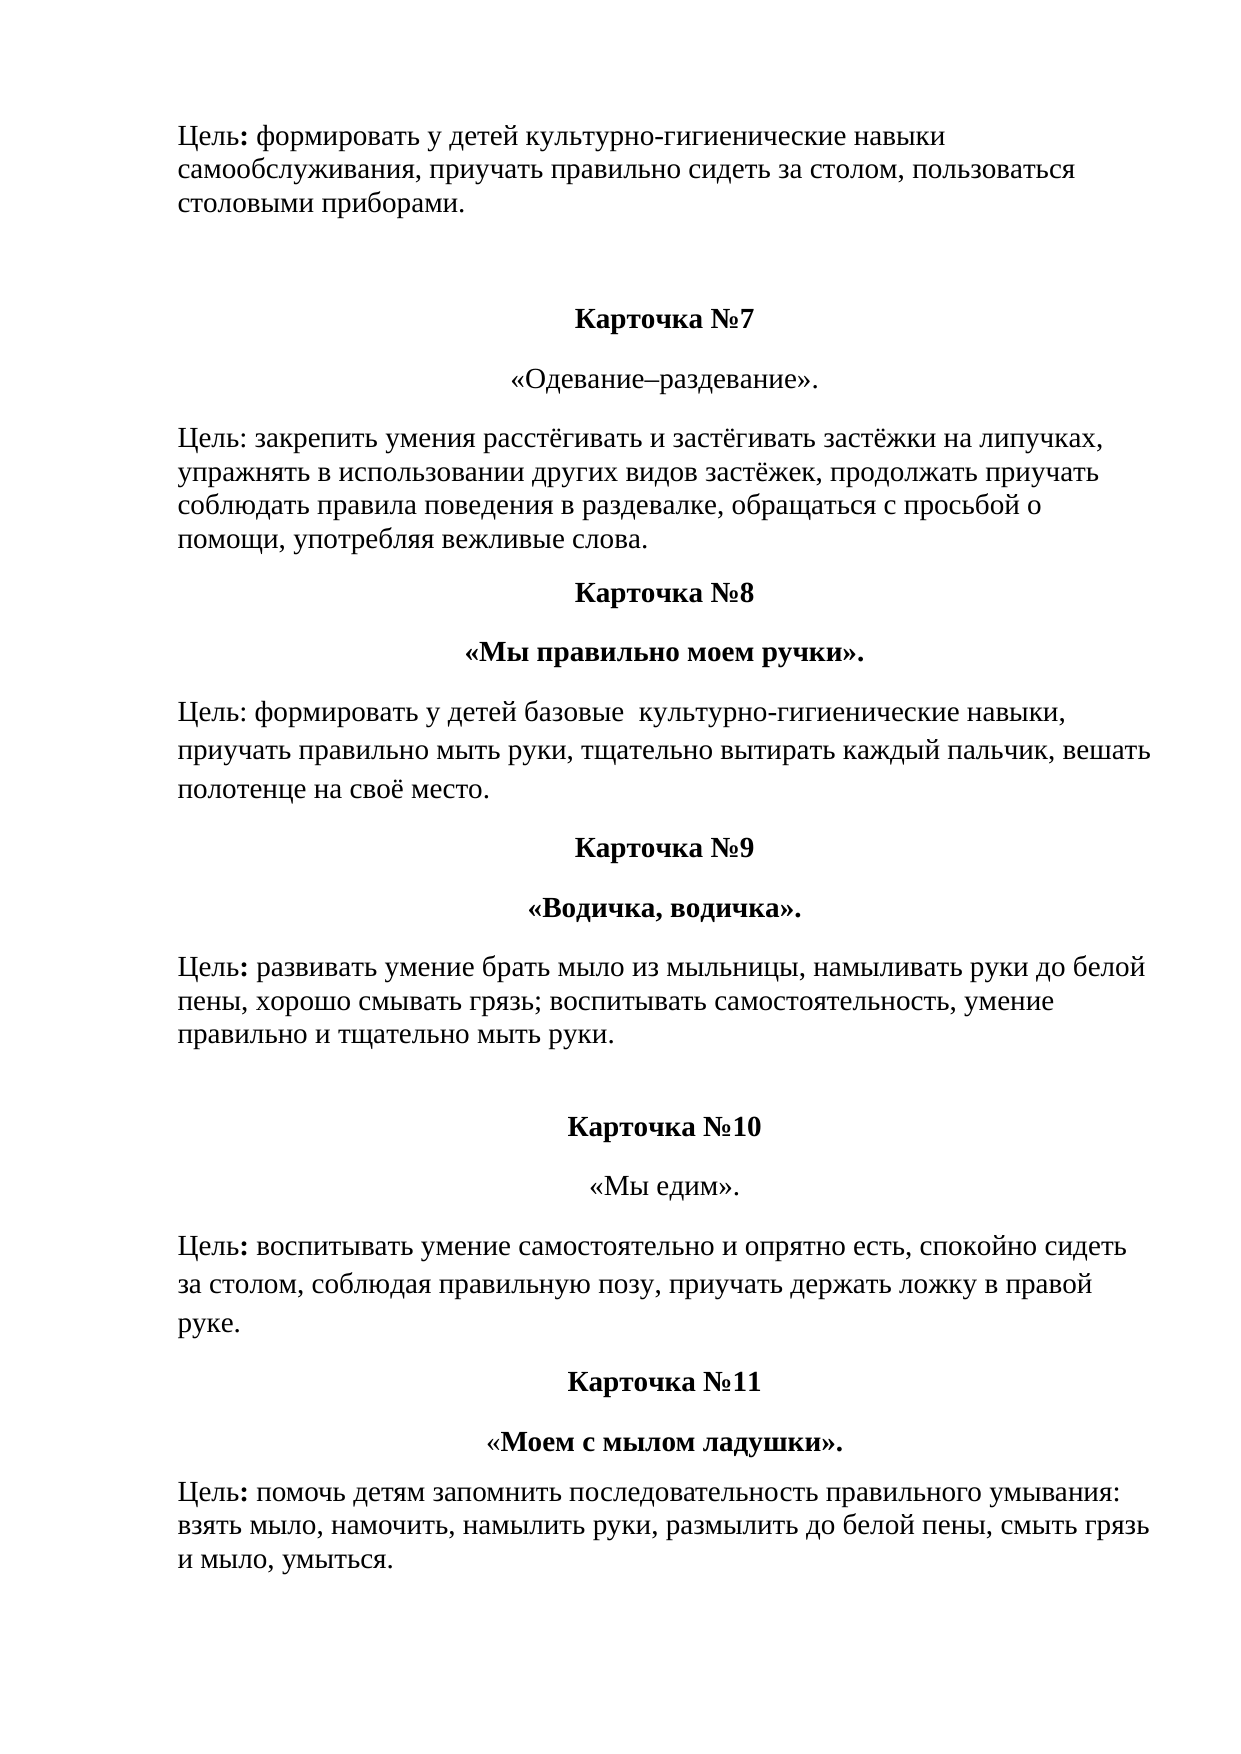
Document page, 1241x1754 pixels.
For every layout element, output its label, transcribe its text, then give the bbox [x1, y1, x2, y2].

text Цель: воспитывать умение самостоятельно и опрятно есть, спокойно сидеть за столом, соблюдая правильную позу, приучать держать ложку в правой руке. [177, 1228, 1152, 1338]
text Цель: закрепить умения расстёгивать и застёгивать застёжки на липучках, упражнять в использовании других видов застёжек, продолжать приучать соблюдать правила поведения в раздевалке, обращаться с просьбой о помощи, употребляя вежливые слова. [177, 420, 1152, 554]
text Цель: помочь детям запомнить последовательность правильного умывания: взять мыло, намочить, намылить руки, размылить до белой пены, смыть грязь и мыло, умыться. [177, 1474, 1152, 1574]
text Карточка №8 [177, 575, 1152, 609]
text «Одевание–раздевание». [177, 361, 1152, 394]
text «Мы правильно моем ручки». [177, 634, 1152, 668]
text «Водичка, водичка». [177, 890, 1152, 923]
text Карточка №10 [177, 1109, 1152, 1143]
text «Мы едим». [177, 1168, 1152, 1202]
text Карточка №9 [177, 830, 1152, 864]
text Карточка №11 [177, 1364, 1152, 1398]
text Карточка №7 [177, 301, 1152, 335]
text Цель: формировать у детей базовые культурно-гигиенические навыки, приучать правильно мыть руки, тщательно вытирать каждый пальчик, вешать полотенце на своё место. [177, 694, 1152, 804]
text Цель: формировать у детей культурно-гигиенические навыки самообслуживания, приучать правильно сидеть за столом, пользоваться столовыми приборами. [177, 118, 1152, 219]
text «Моем с мылом ладушки». [177, 1424, 1152, 1457]
text Цель: развивать умение брать мыло из мыльницы, намыливать руки до белой пены, хорошо смывать грязь; воспитывать самостоятельность, умение правильно и тщательно мыть руки. [177, 949, 1152, 1050]
